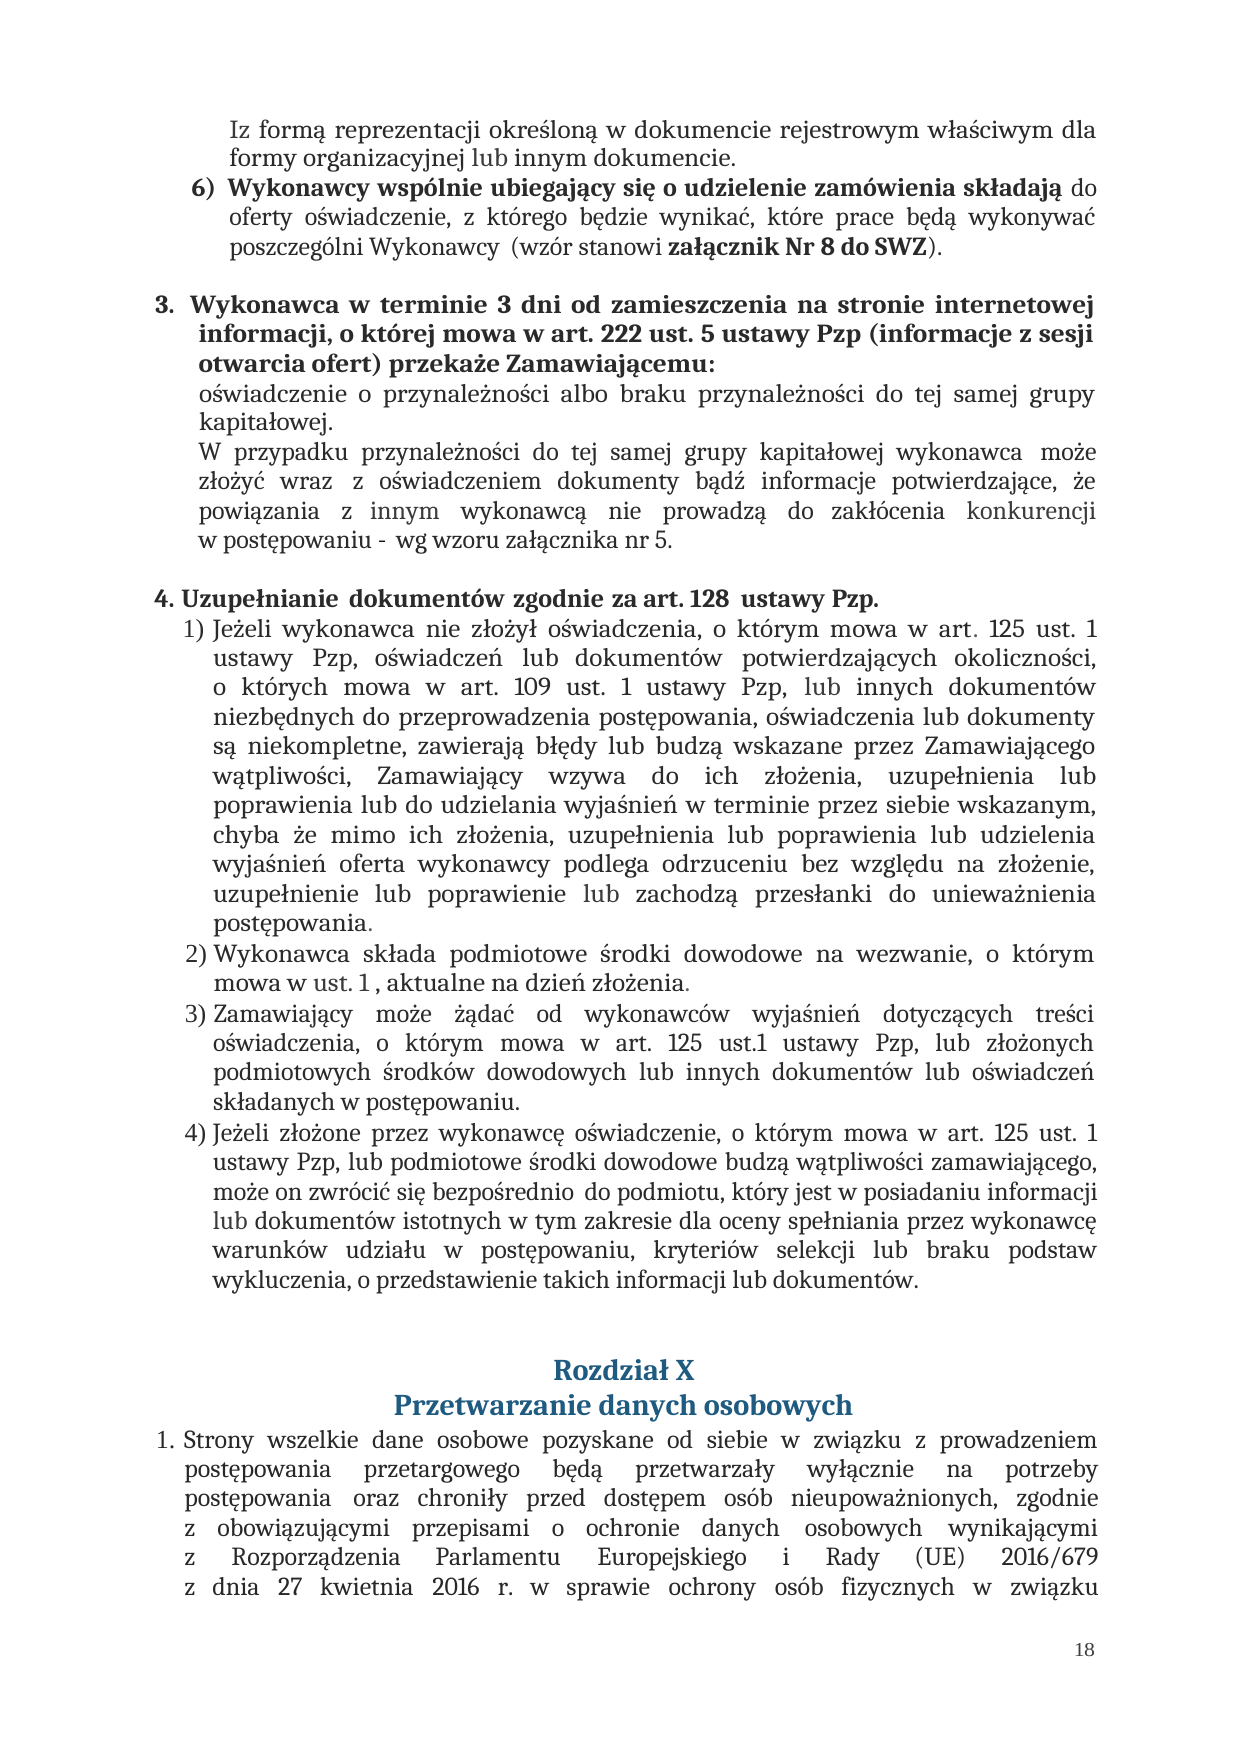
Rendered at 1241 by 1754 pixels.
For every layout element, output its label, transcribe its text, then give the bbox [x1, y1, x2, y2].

subtitle Wykonawca w terminie 3 dni od zamieszczenia na stronie internetowej informacji, o której mowa w art. 222 ust. 5 ustawy Pzp (informacje z sesji otwarcia ofert) przekaże Zamawiającemu: [155, 290, 1096, 378]
text Rozdział X [129, 1354, 1118, 1388]
list Wykonawcy wspólnie ubiegający się o udzielenie zamówienia składają do oferty oświadczenie, z którego będzie wynikać, które prace będą wykonywać poszczególni Wykonawcy (wzór stanowi załącznik Nr 8 do SWZ). [191, 173, 1097, 262]
text Przetwarzanie danych osobowych [129, 1388, 1118, 1423]
subtitle Uzupełnianie dokumentów zgodnie za art. 128 ustawy Pzp. [154, 584, 1117, 613]
text W przypadku przynależności do tej samej grupy kapitałowej wykonawca może złożyć wraz z oświadczeniem dokumenty bądź informacje potwierdzające, że powiązania z innym wykonawcą nie prowadzą do zakłócenia konkurencji w postępowaniu - wg wzoru załącznika nr 5. [198, 437, 1097, 555]
list Jeżeli złożone przez wykonawcę oświadczenie, o którym mowa w art. 125 ust. 1 ustawy Pzp, lub podmiotowe środki dowodowe budzą wątpliwości zamawiającego, może on zwrócić się bezpośrednio do podmiotu, który jest w posiadaniu informacji lub dokumentów istotnych w tym zakresie dla oceny spełniania przez wykonawcę warunków udziału w postępowaniu, kryteriów selekcji lub braku podstaw wykluczenia, o przedstawienie takich informacji lub dokumentów. [184, 1117, 1098, 1295]
list Zamawiający może żądać od wykonawców wyjaśnień dotyczących treści oświadczenia, o którym mowa w art. 125 ust.1 ustawy Pzp, lub złożonych podmiotowych środków dowodowych lub innych dokumentów lub oświadczeń składanych w postępowaniu. [184, 998, 1096, 1117]
list Wykonawca składa podmiotowe środki dowodowe na wezwanie, o którym mowa w ust. 1 , aktualne na dzień złożenia. [185, 938, 1095, 998]
list Jeżeli wykonawca nie złożył oświadczenia, o którym mowa w art. 125 ust. 1 ustawy Pzp, oświadczeń lub dokumentów potwierdzających okoliczności, o których mowa w art. 109 ust. 1 ustawy Pzp, lub innych dokumentów niezbędnych do przeprowadzenia postępowania, oświadczenia lub dokumenty są niekompletne, zawierają błędy lub budzą wskazane przez Zamawiającego wątpliwości, Zamawiający wzywa do ich złożenia, uzupełnienia lub poprawienia lub do udzielania wyjaśnień w terminie przez siebie wskazanym, chyba że mimo ich złożenia, uzupełnienia lub poprawienia lub udzielenia wyjaśnień oferta wykonawcy podlega odrzuceniu bez względu na złożenie, uzupełnienie lub poprawienie lub zachodzą przesłanki do unieważnienia postępowania. [182, 613, 1096, 938]
text oświadczenie o przynależności albo braku przynależności do tej samej grupy kapitałowej. [199, 378, 1096, 437]
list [156, 1424, 1098, 1602]
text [229, 114, 1097, 173]
